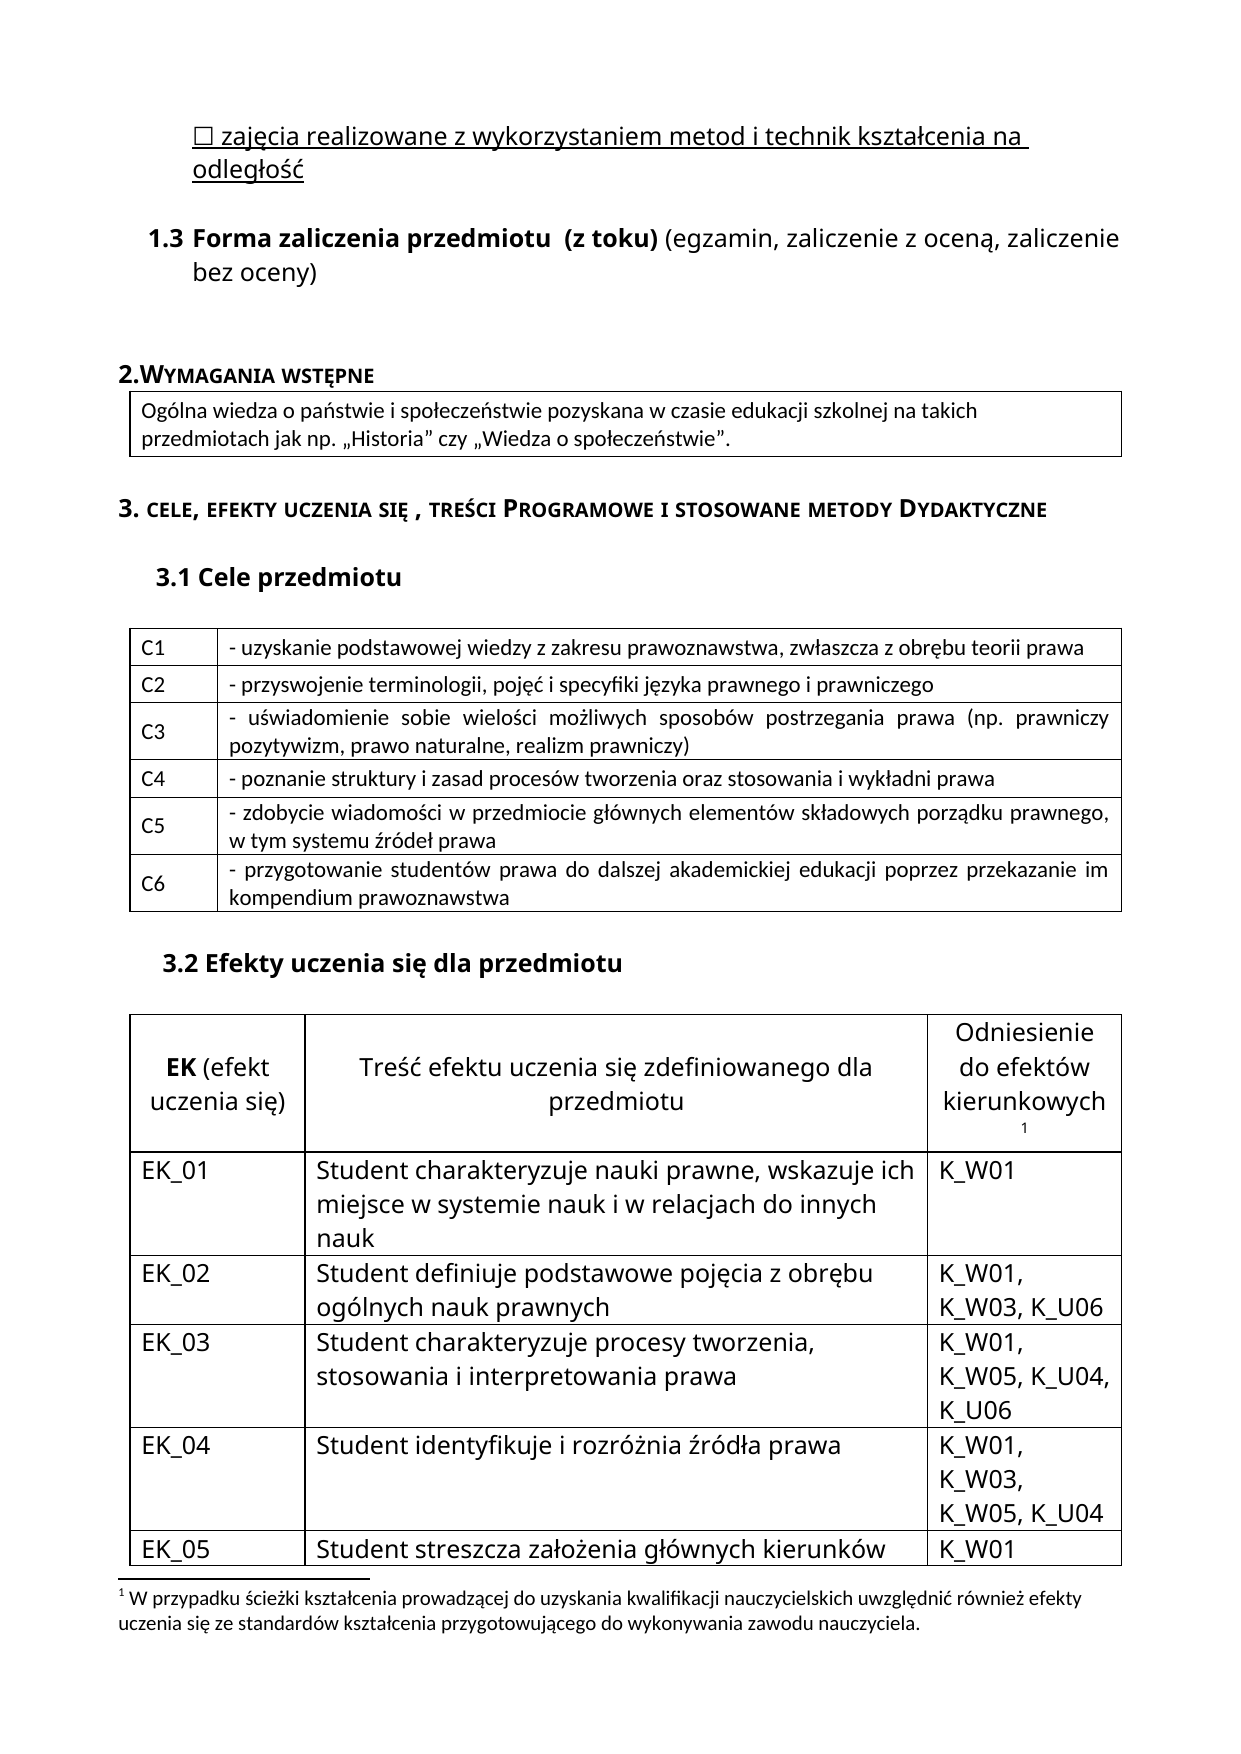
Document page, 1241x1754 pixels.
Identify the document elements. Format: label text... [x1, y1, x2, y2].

table_cell EK_02 [131, 1256, 304, 1324]
table_cell Student definiuje podstawowe pojęcia z obrębu ogólnych nauk prawnych [306, 1256, 927, 1324]
text ☐ zajęcia realizowane z wykorzystaniem metod i technik kształcenia na odległość [192, 118, 1122, 186]
table_header Treść efektu uczenia się zdefiniowanego dla przedmiotu [306, 1015, 927, 1151]
table_cell K_W01, K_W03, K_W05, K_U04 [928, 1428, 1121, 1530]
table_cell - przygotowanie studentów prawa do dalszej akademickiej edukacji poprzez przekazanie im kompendium prawoznawstwa [218, 855, 1121, 911]
table_cell K_W01, K_W03, K_U06 [928, 1256, 1121, 1324]
text 3. cele, efekty uczenia się , treści Programowe i stosowane metody Dydaktyczne [118, 491, 1122, 525]
table_header Ogólna wiedza o państwie i społeczeństwie pozyskana w czasie edukacji szkolnej na takich przedmiotach jak np. „Historia” czy „Wiedza o społeczeństwie”. [131, 392, 1121, 456]
table_header EK (efekt uczenia się) [131, 1015, 304, 1151]
table_cell C4 [131, 760, 217, 797]
table_cell EK_01 [131, 1153, 304, 1254]
text 1.3 Forma zaliczenia przedmiotu (z toku) (egzamin, zaliczenie z oceną, zaliczenie bez oceny) [148, 220, 1122, 288]
table_cell - uświadomienie sobie wielości możliwych sposobów postrzegania prawa (np. prawniczy pozytywizm, prawo naturalne, realizm prawniczy) [218, 703, 1121, 759]
table_cell Student charakteryzuje nauki prawne, wskazuje ich miejsce w systemie nauk i w relacjach do innych nauk [306, 1153, 927, 1254]
table_header Odniesienie do efektów kierunkowych [928, 1015, 1121, 1151]
table_cell C2 [131, 666, 217, 702]
table_cell Student identyfikuje i rozróżnia źródła prawa [306, 1428, 927, 1530]
table_header C1 [131, 629, 217, 665]
table_cell - przyswojenie terminologii, pojęć i specyfiki języka prawnego i prawniczego [218, 666, 1121, 702]
text 3.1 Cele przedmiotu [156, 559, 1122, 593]
table_cell C6 [131, 855, 217, 911]
table_cell EK_05 [131, 1531, 304, 1565]
table_cell C3 [131, 703, 217, 759]
text 3.2 Efekty uczenia się dla przedmiotu [162, 946, 1122, 980]
table_cell K_W01, K_W05, K_U04, K_U06 [928, 1325, 1121, 1427]
table_cell K_W01 [928, 1153, 1121, 1254]
table_cell K_W01 [928, 1531, 1121, 1565]
table_cell Student charakteryzuje procesy tworzenia, stosowania i interpretowania prawa [306, 1325, 927, 1427]
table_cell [306, 1531, 927, 1565]
text 2.Wymagania wstępne [118, 357, 1122, 391]
table_cell - zdobycie wiadomości w przedmiocie głównych elementów składowych porządku prawnego, w tym systemu źródeł prawa [218, 798, 1121, 854]
table_cell EK_03 [131, 1325, 304, 1427]
table_header - uzyskanie podstawowej wiedzy z zakresu prawoznawstwa, zwłaszcza z obrębu teorii prawa [218, 629, 1121, 665]
table_cell C5 [131, 798, 217, 854]
table_cell EK_04 [131, 1428, 304, 1530]
table_cell - poznanie struktury i zasad procesów tworzenia oraz stosowania i wykładni prawa [218, 760, 1121, 797]
